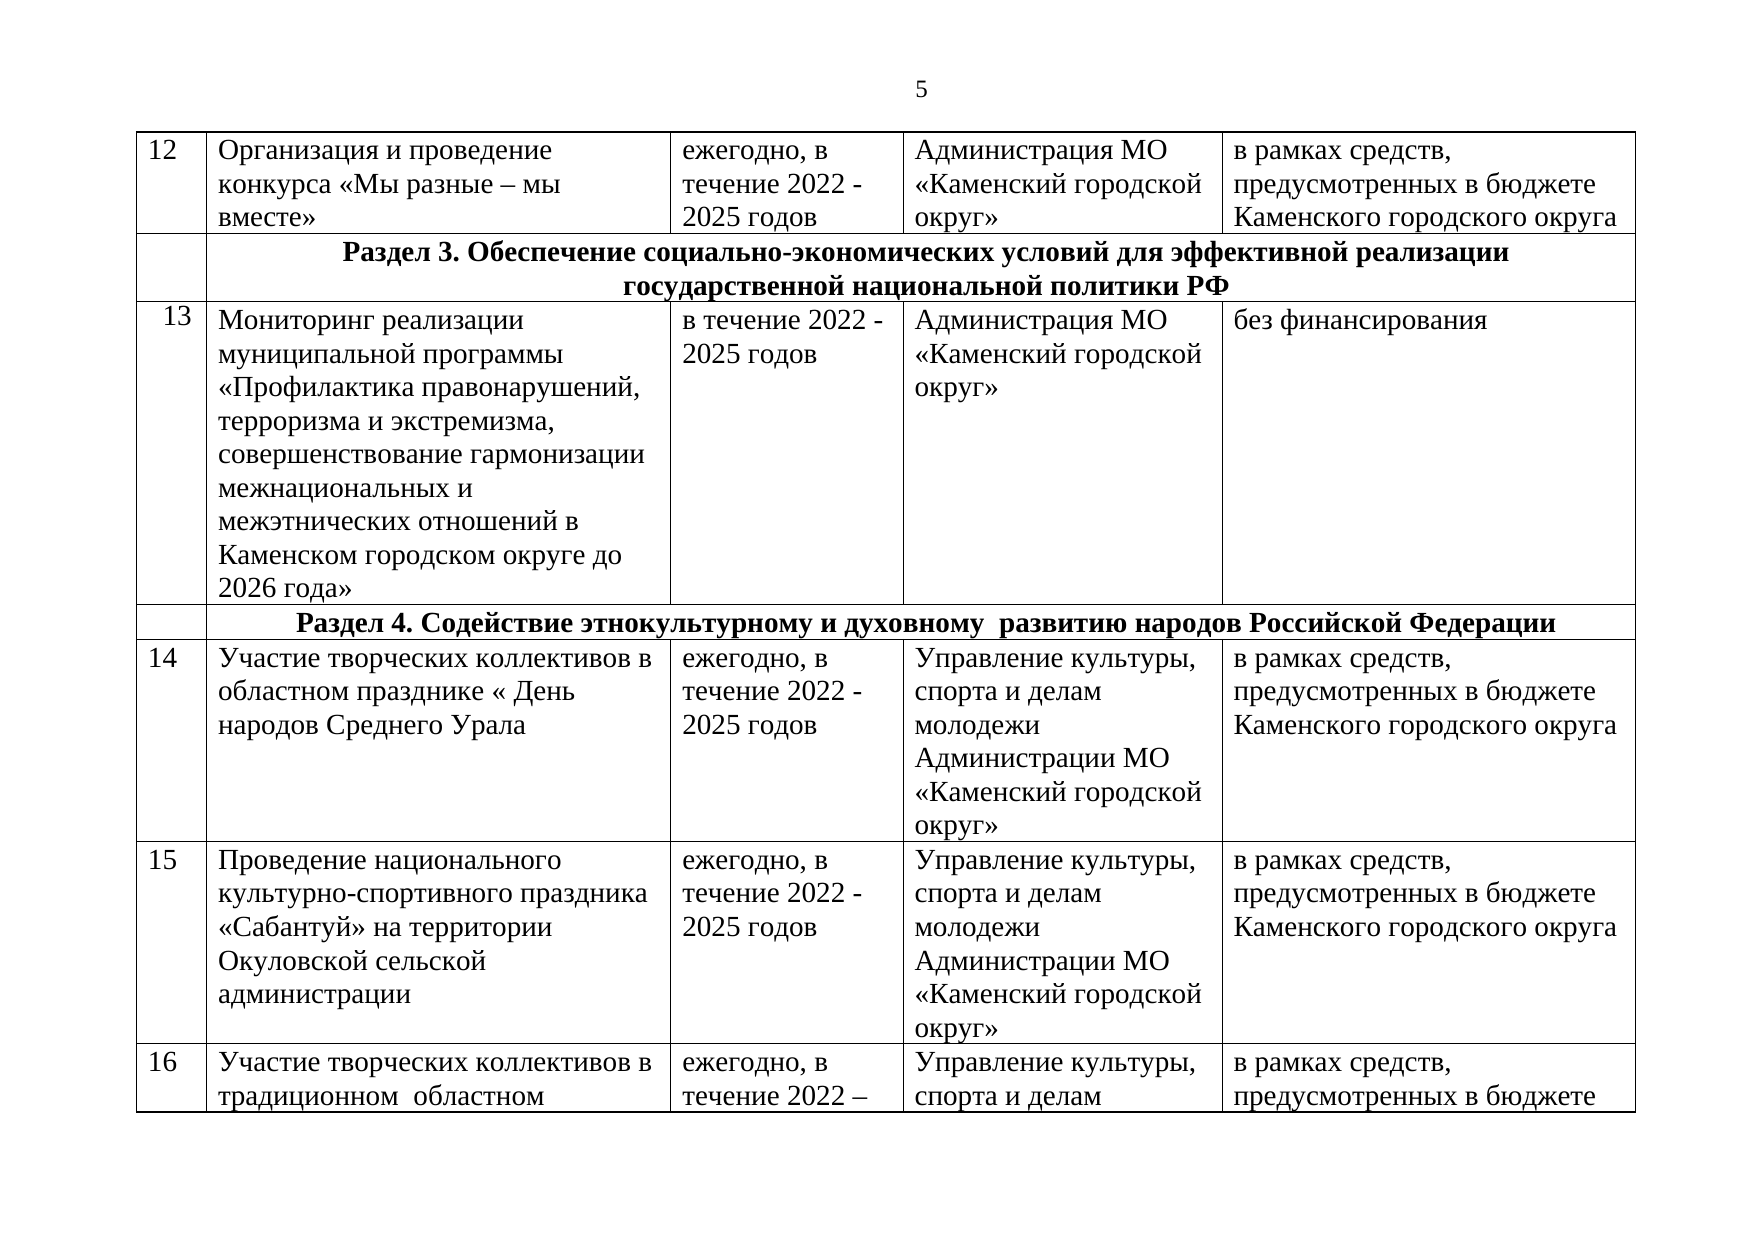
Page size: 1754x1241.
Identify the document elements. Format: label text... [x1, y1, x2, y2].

table_cell Проведение национального культурно-спортивного праздника «Сабантуй» на территории Окуловской сельской администрации [207, 842, 670, 1043]
table_cell ежегодно, в течение 2022 - 2025 годов [671, 640, 903, 841]
table_cell Управление культуры, спорта и делам молодежи Администрации МО «Каменский городской округ» [904, 640, 1222, 841]
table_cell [1223, 1044, 1635, 1111]
table_cell Раздел 4. Содействие этнокультурному и духовному развитию народов Российской Федерации [207, 605, 1635, 639]
table_cell [137, 234, 206, 301]
table_cell 14 [137, 640, 206, 841]
table_cell в рамках средств, предусмотренных в бюджете Каменского городского округа [1223, 842, 1635, 1043]
table_cell Мониторинг реализации муниципальной программы «Профилактика правонарушений, терроризма и экстремизма, совершенствование гармонизации межнациональных и межэтнических отношений в Каменском городском округе до 2026 года» [207, 302, 670, 604]
table_cell 15 [137, 842, 206, 1043]
table_cell в рамках средств, предусмотренных в бюджете Каменского городского округа [1223, 640, 1635, 841]
table_cell Администрация МО «Каменский городской округ» [904, 133, 1222, 233]
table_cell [671, 1044, 903, 1111]
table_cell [207, 1044, 670, 1111]
table_cell без финансирования [1223, 302, 1635, 604]
table_cell 12 [137, 133, 206, 233]
table_cell [137, 605, 206, 639]
table_cell Управление культуры, спорта и делам молодежи Администрации МО «Каменский городской округ» [904, 842, 1222, 1043]
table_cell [1223, 133, 1635, 233]
table_cell Организация и проведение конкурса «Мы разные – мы вместе» [207, 133, 670, 233]
table_cell 13 [137, 302, 206, 604]
table_cell Раздел 3. Обеспечение социально-экономических условий для эффективной реализации государственной национальной политики РФ [207, 234, 1635, 301]
table_cell 16 [137, 1044, 206, 1111]
table_cell в течение 2022 - 2025 годов [671, 302, 903, 604]
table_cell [904, 1044, 1222, 1111]
table_cell Администрация МО «Каменский городской округ» [904, 302, 1222, 604]
table_cell ежегодно, в течение 2022 - 2025 годов [671, 133, 903, 233]
table_cell Участие творческих коллективов в областном празднике « День народов Среднего Урала [207, 640, 670, 841]
table_cell ежегодно, в течение 2022 - 2025 годов [671, 842, 903, 1043]
